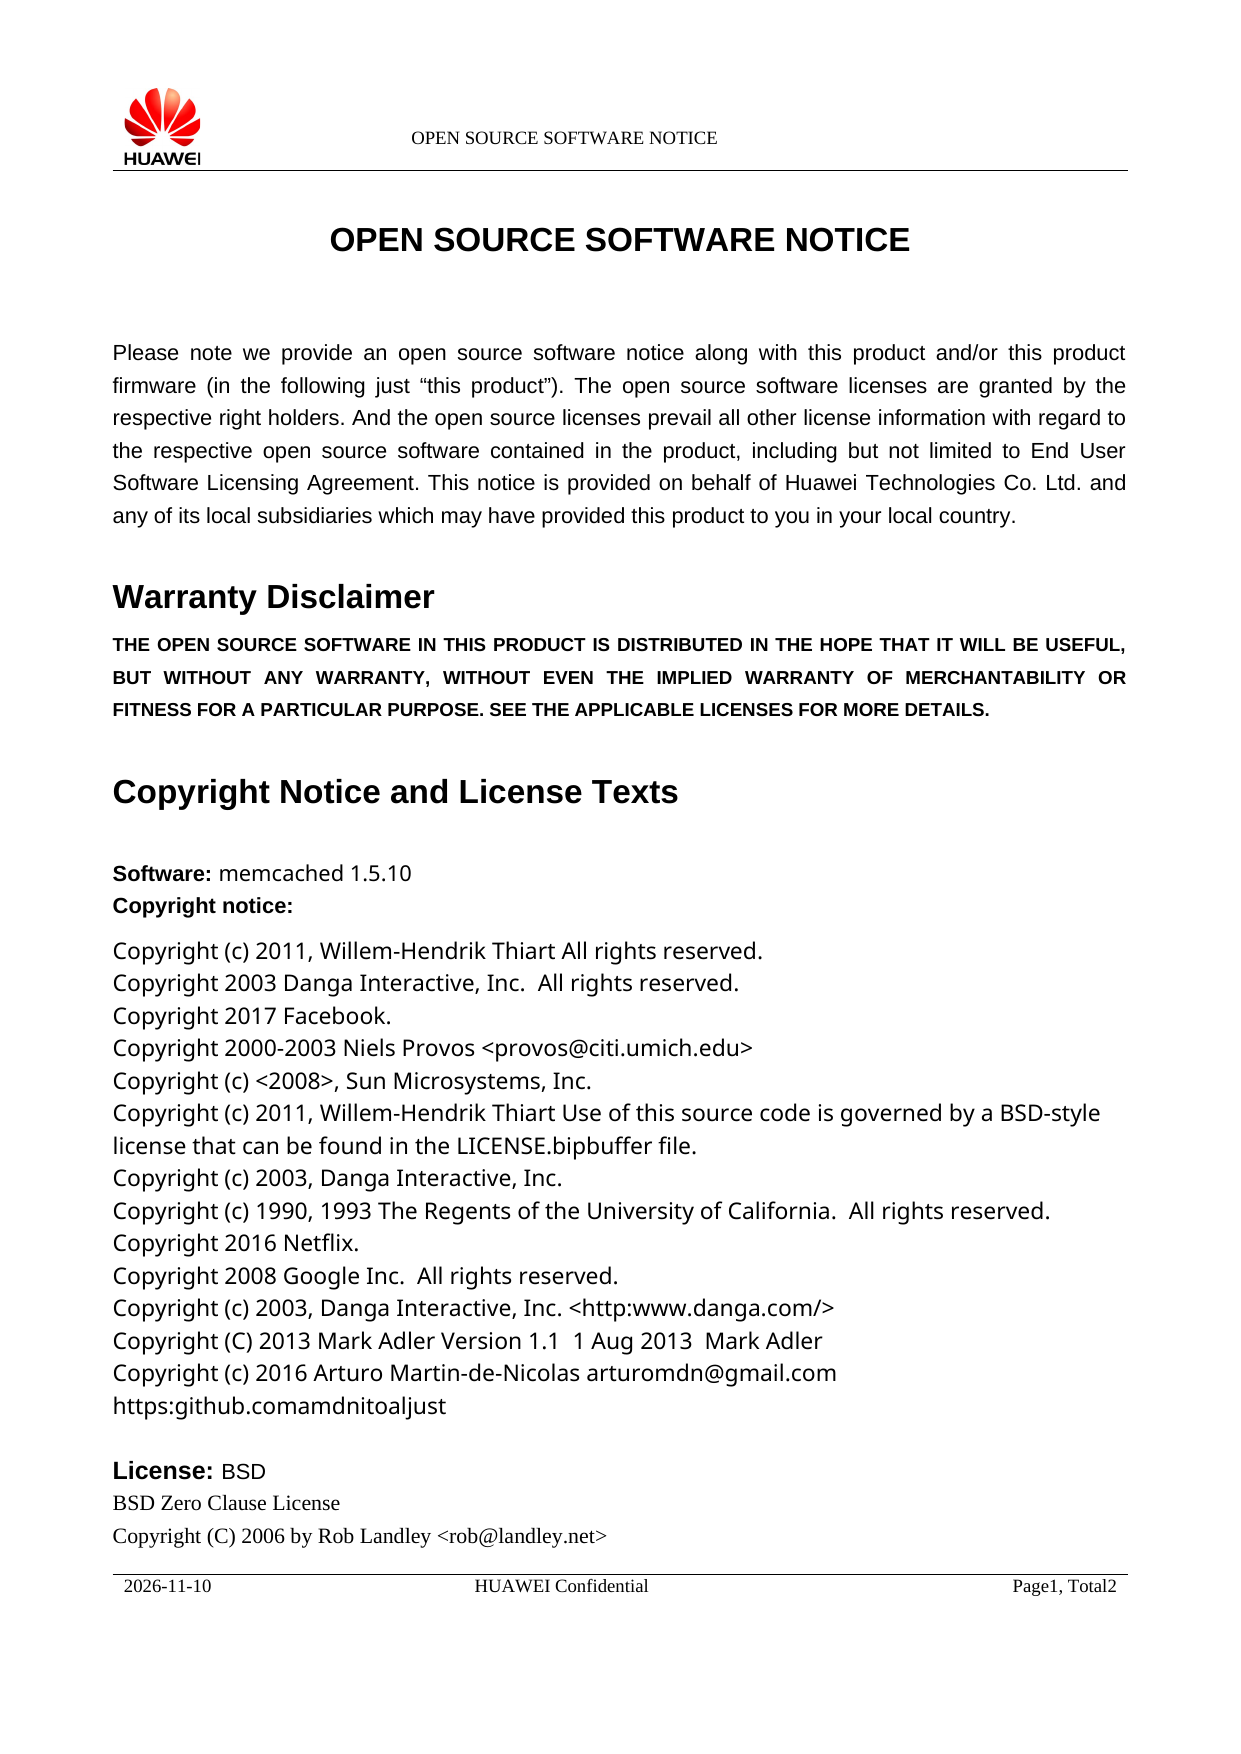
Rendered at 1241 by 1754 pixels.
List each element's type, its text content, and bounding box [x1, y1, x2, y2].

text Warranty Disclaimer [112, 564, 1128, 629]
title Software: memcached 1.5.10 [112, 856, 1128, 889]
text OPEN SOURCE SOFTWARE NOTICE [112, 206, 1128, 271]
text Please note we provide an open source software notice along with this product and/or this product firmware (in the following just “this product”). The open source software licenses are granted by the respective right holders. And the open source licenses prevail all other license information with regard to the respective open source software contained in the product, including but not limited to End User Software Licensing Agreement. This notice is provided on behalf of Huawei Technologies Co. Ltd. and any of its local subsidiaries which may have provided this product to you in your local country. [112, 336, 1128, 531]
text Copyright (c) 2011, Willem-Hendrik Thiart All rights reserved. Copyright 2003 Danga Interactive, Inc. All rights reserved. Copyright 2017 Facebook. Copyright 2000-2003 Niels Provos <provos@citi.umich.edu> Copyright (c) <2008>, Sun Microsystems, Inc. Copyright (c) 2011, Willem-Hendrik Thiart Use of this source code is governed by a BSD-style license that can be found in the LICENSE.bipbuffer file. Copyright (c) 2003, Danga Interactive, Inc. Copyright (c) 1990, 1993 The Regents of the University of California. All rights reserved. Copyright 2016 Netflix. Copyright 2008 Google Inc. All rights reserved. Copyright (c) 2003, Danga Interactive, Inc. <http:www.danga.com/> Copyright (C) 2013 Mark Adler Version 1.1 1 Aug 2013 Mark Adler Copyright (c) 2016 Arturo Martin-de-Nicolas arturomdn@gmail.com https:github.comamdnitoaljust [112, 934, 1128, 1454]
text Copyright Notice and License Texts [112, 759, 1128, 824]
text Copyright notice: [112, 889, 1128, 921]
text License: BSD [112, 1454, 1128, 1486]
picture [124, 88, 201, 165]
text The open source software in this product is distributed in the hope that it will be useful, but WITHOUT ANY WARRANTY, without even the implied warranty of MERCHANTABILITY or FITNESS FOR A PARTICULAR PURPOSE. See the applicable licenses for more details. [112, 629, 1128, 726]
